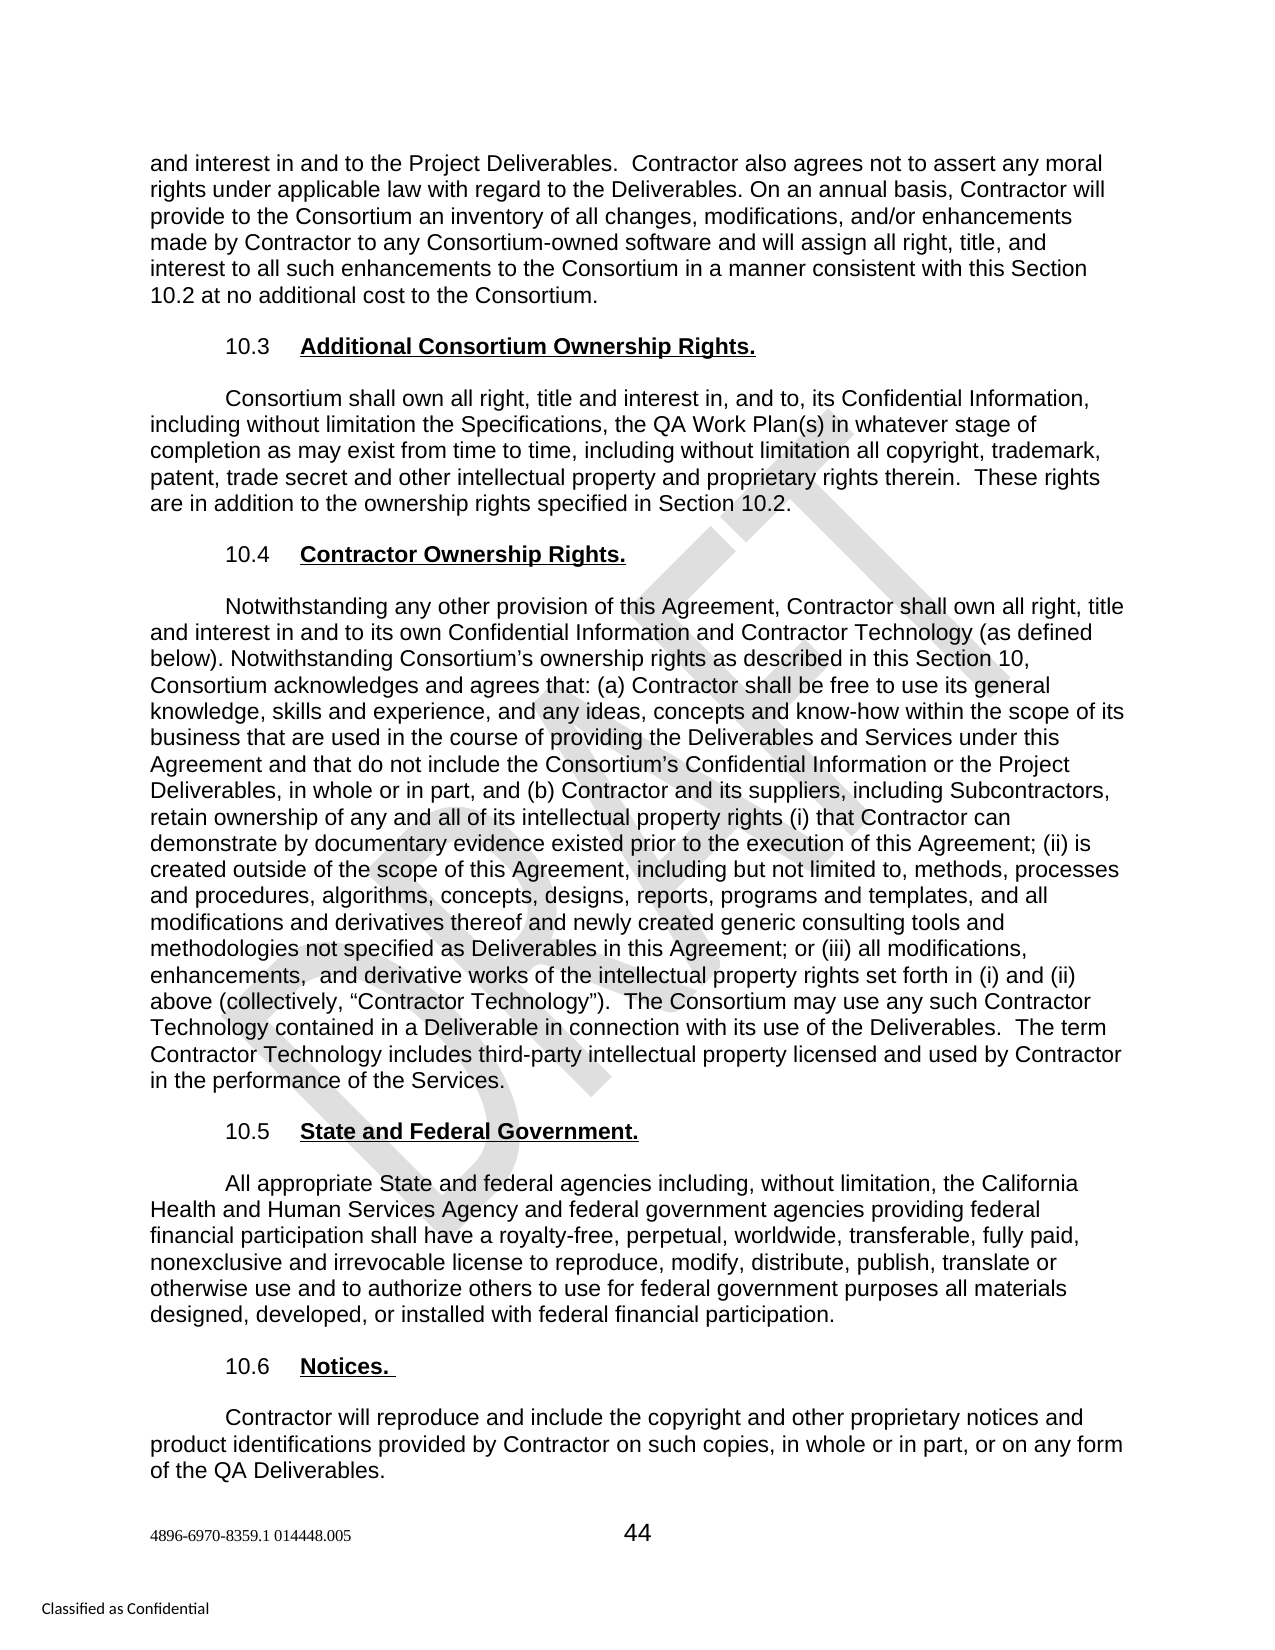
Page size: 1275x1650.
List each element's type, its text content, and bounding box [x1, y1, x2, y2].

text All appropriate State and federal agencies including, without limitation, the California Health and Human Services Agency and federal government agencies providing federal financial participation shall have a royalty-free, perpetual, worldwide, transferable, fully paid, nonexclusive and irrevocable license to reproduce, modify, distribute, publish, translate or otherwise use and to authorize others to use for federal government purposes all materials designed, developed, or installed with federal financial participation. [150, 1170, 1125, 1328]
text Notwithstanding any other provision of this Agreement, Contractor shall own all right, title and interest in and to its own Confidential Information and Contractor Technology (as defined below). Notwithstanding Consortium’s ownership rights as described in this Section 10, Consortium acknowledges and agrees that: (a) Contractor shall be free to use its general knowledge, skills and experience, and any ideas, concepts and know-how within the scope of its business that are used in the course of providing the Deliverables and Services under this Agreement and that do not include the Consortium’s Confidential Information or the Project Deliverables, in whole or in part, and (b) Contractor and its suppliers, including Subcontractors, retain ownership of any and all of its intellectual property rights (i) that Contractor can demonstrate by documentary evidence existed prior to the execution of this Agreement; (ii) is created outside of the scope of this Agreement, including but not limited to, methods, processes and procedures, algorithms, concepts, designs, reports, programs and templates, and all modifications and derivatives thereof and newly created generic consulting tools and methodologies not specified as Deliverables in this Agreement; or (iii) all modifications, enhancements, and derivative works of the intellectual property rights set forth in (i) and (ii) above (collectively, “Contractor Technology”). The Consortium may use any such Contractor Technology contained in a Deliverable in connection with its use of the Deliverables. The term Contractor Technology includes third-party intellectual property licensed and used by Contractor in the performance of the Services. [150, 593, 1125, 1093]
text Additional Consortium Ownership Rights. [225, 333, 1125, 359]
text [150, 150, 1125, 308]
text State and Federal Government. [225, 1118, 1125, 1145]
text Contractor will reproduce and include the copyright and other proprietary notices and product identifications provided by Contractor on such copies, in whole or in part, or on any form of the QA Deliverables. [150, 1404, 1125, 1483]
text Contractor Ownership Rights. [225, 541, 1125, 568]
text Consortium shall own all right, title and interest in, and to, its Confidential Information, including without limitation the Specifications, the QA Work Plan(s) in whatever stage of completion as may exist from time to time, including without limitation all copyright, trademark, patent, trade secret and other intellectual property and proprietary rights therein. These rights are in addition to the ownership rights specified in Section 10.2. [150, 384, 1125, 516]
text Notices. [225, 1353, 1125, 1379]
